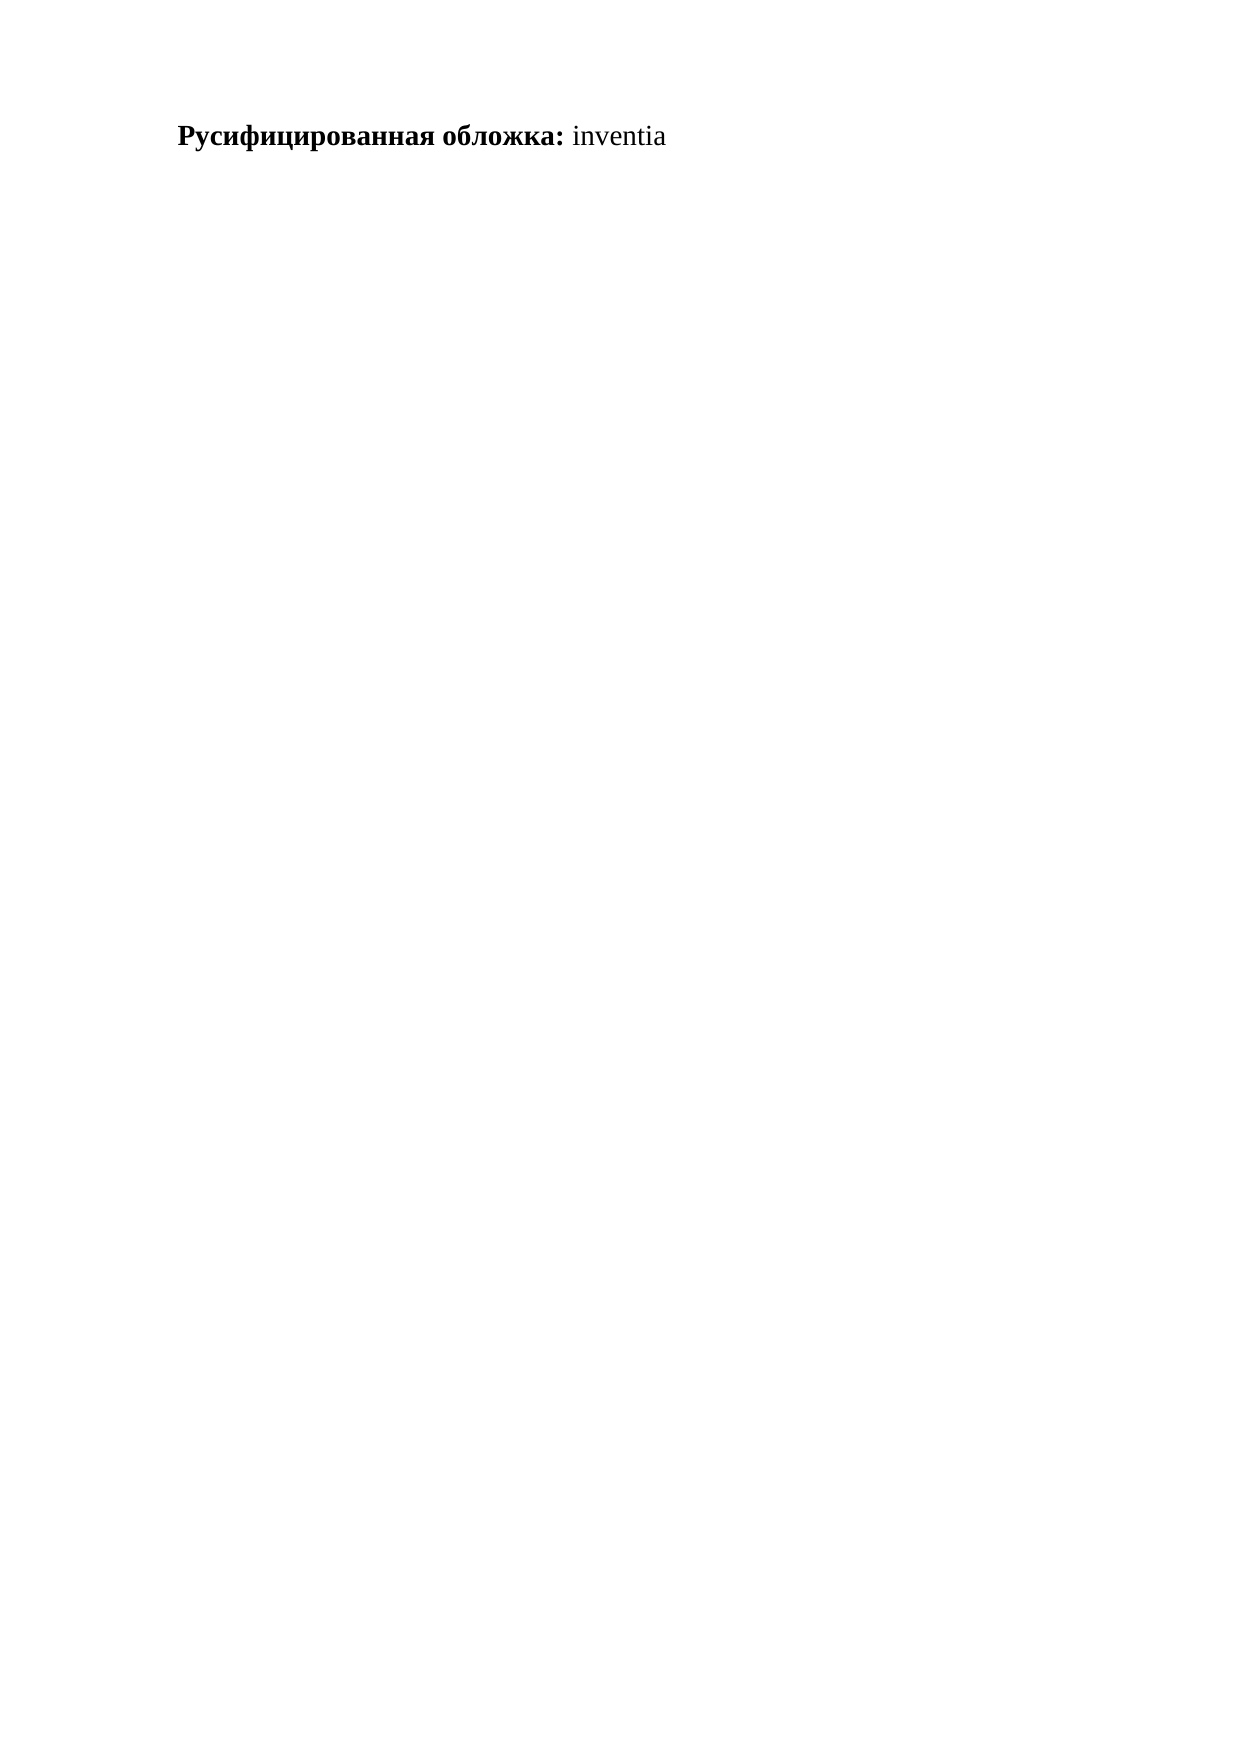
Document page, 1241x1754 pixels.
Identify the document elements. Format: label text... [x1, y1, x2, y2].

text Русифицированная обложка: inventia [177, 118, 1152, 152]
